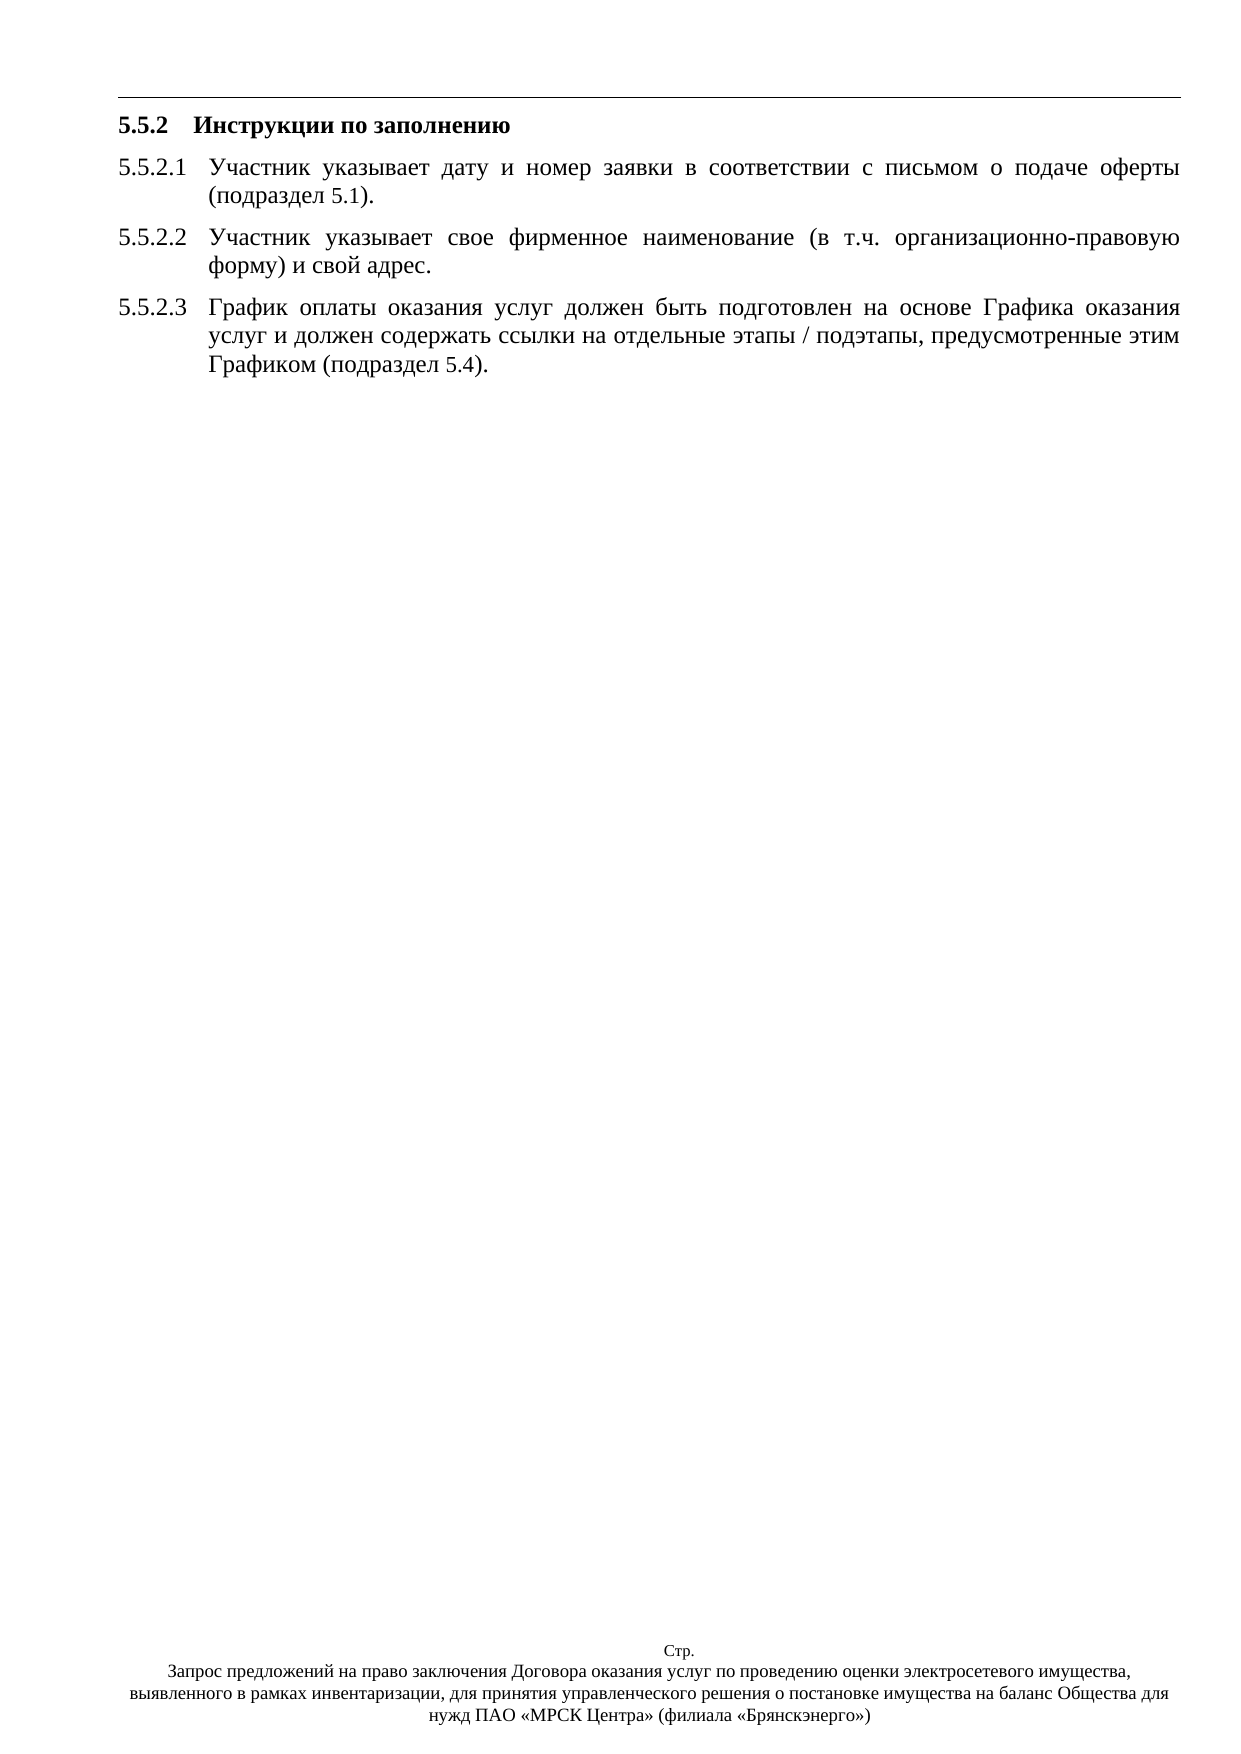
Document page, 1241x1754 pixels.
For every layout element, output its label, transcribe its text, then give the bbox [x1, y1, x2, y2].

list График оплаты оказания услуг должен быть подготовлен на основе Графика оказания услуг и должен содержать ссылки на отдельные этапы / подэтапы, предусмотренные этим Графиком (подраздел 5.4). [118, 292, 1181, 378]
list Участник указывает дату и номер заявки в соответствии с письмом о подаче оферты (подраздел 5.1). [118, 152, 1181, 209]
subtitle Инструкции по заполнению [118, 111, 1181, 139]
list Участник указывает свое фирменное наименование (в т.ч. организационно-правовую форму) и свой адрес. [118, 222, 1181, 279]
